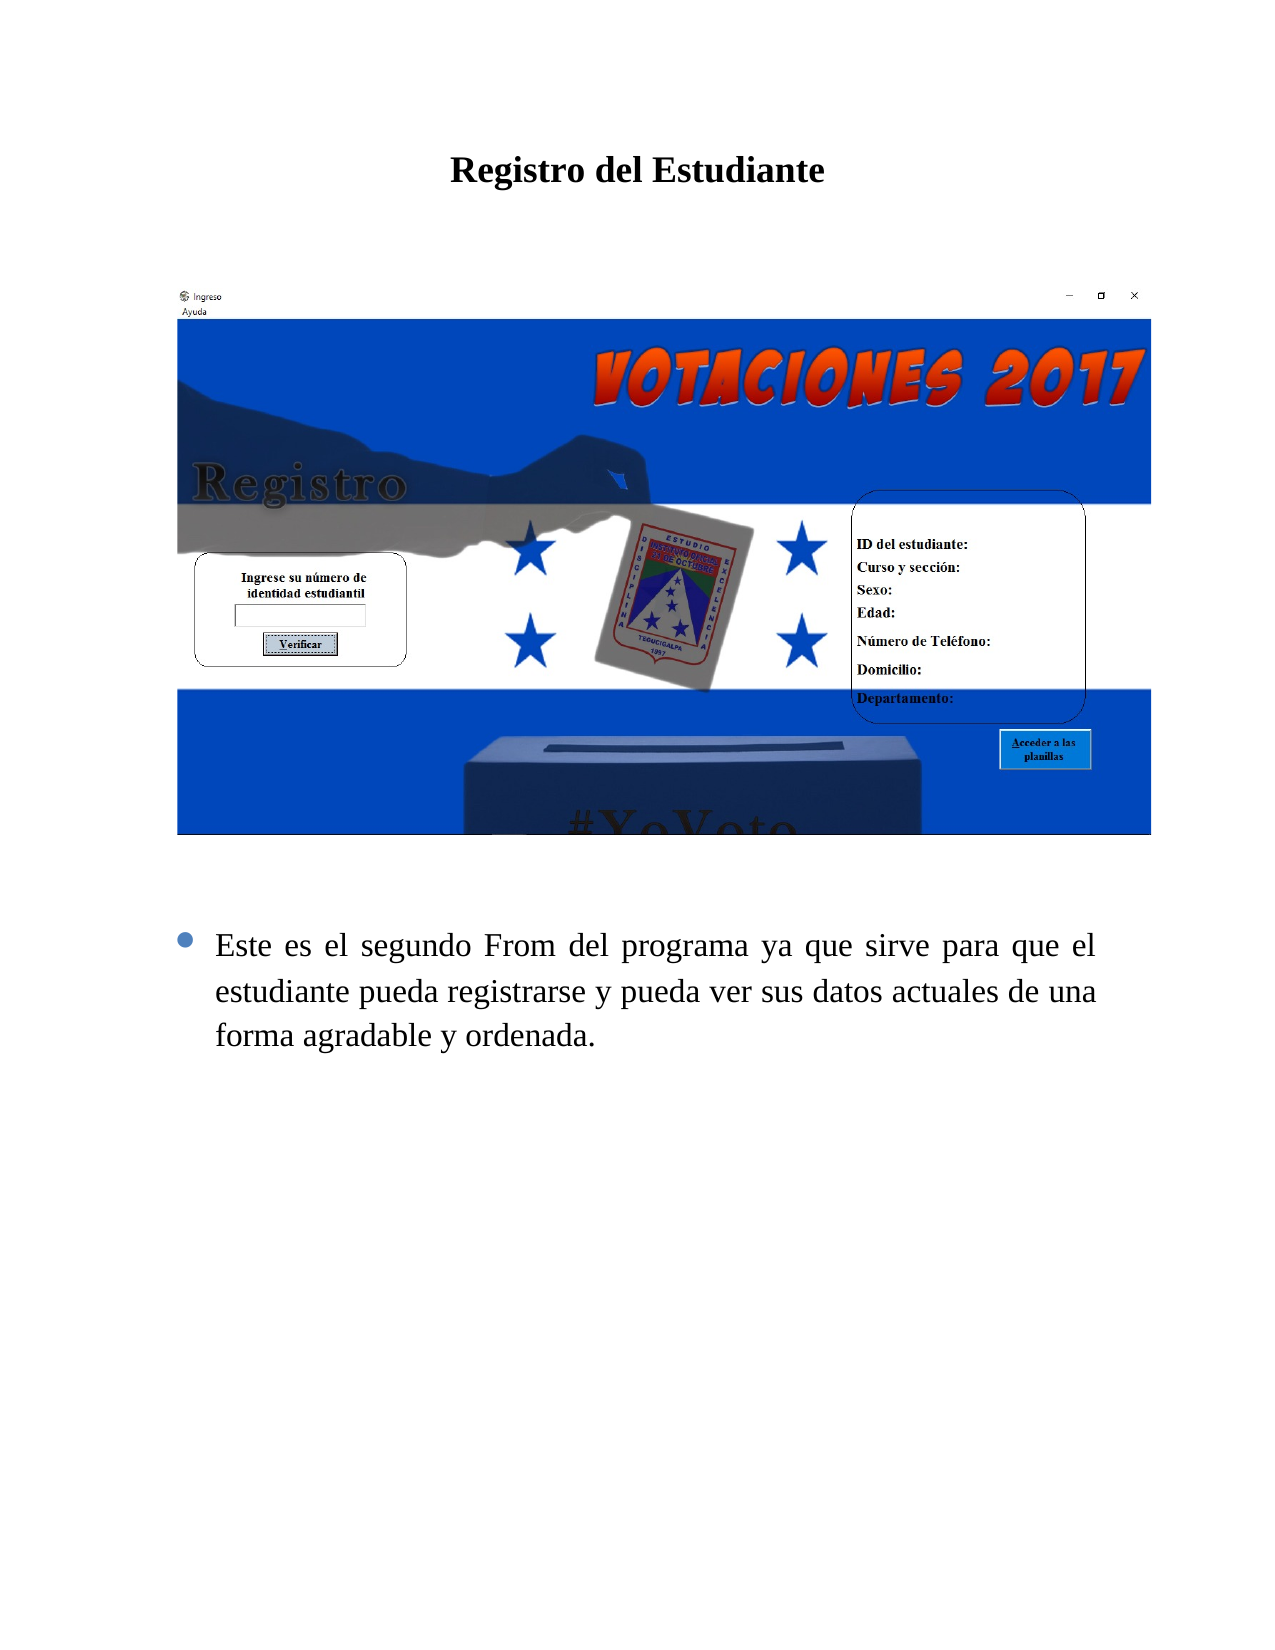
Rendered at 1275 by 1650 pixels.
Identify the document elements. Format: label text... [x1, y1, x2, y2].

text Registro del Estudiante [177, 148, 1098, 191]
picture [177, 288, 1152, 835]
list Este es el segundo From del programa ya que sirve para que el estudiante pueda registrarse y pueda ver sus datos actuales de una forma agradable y ordenada. [177, 924, 1098, 1054]
